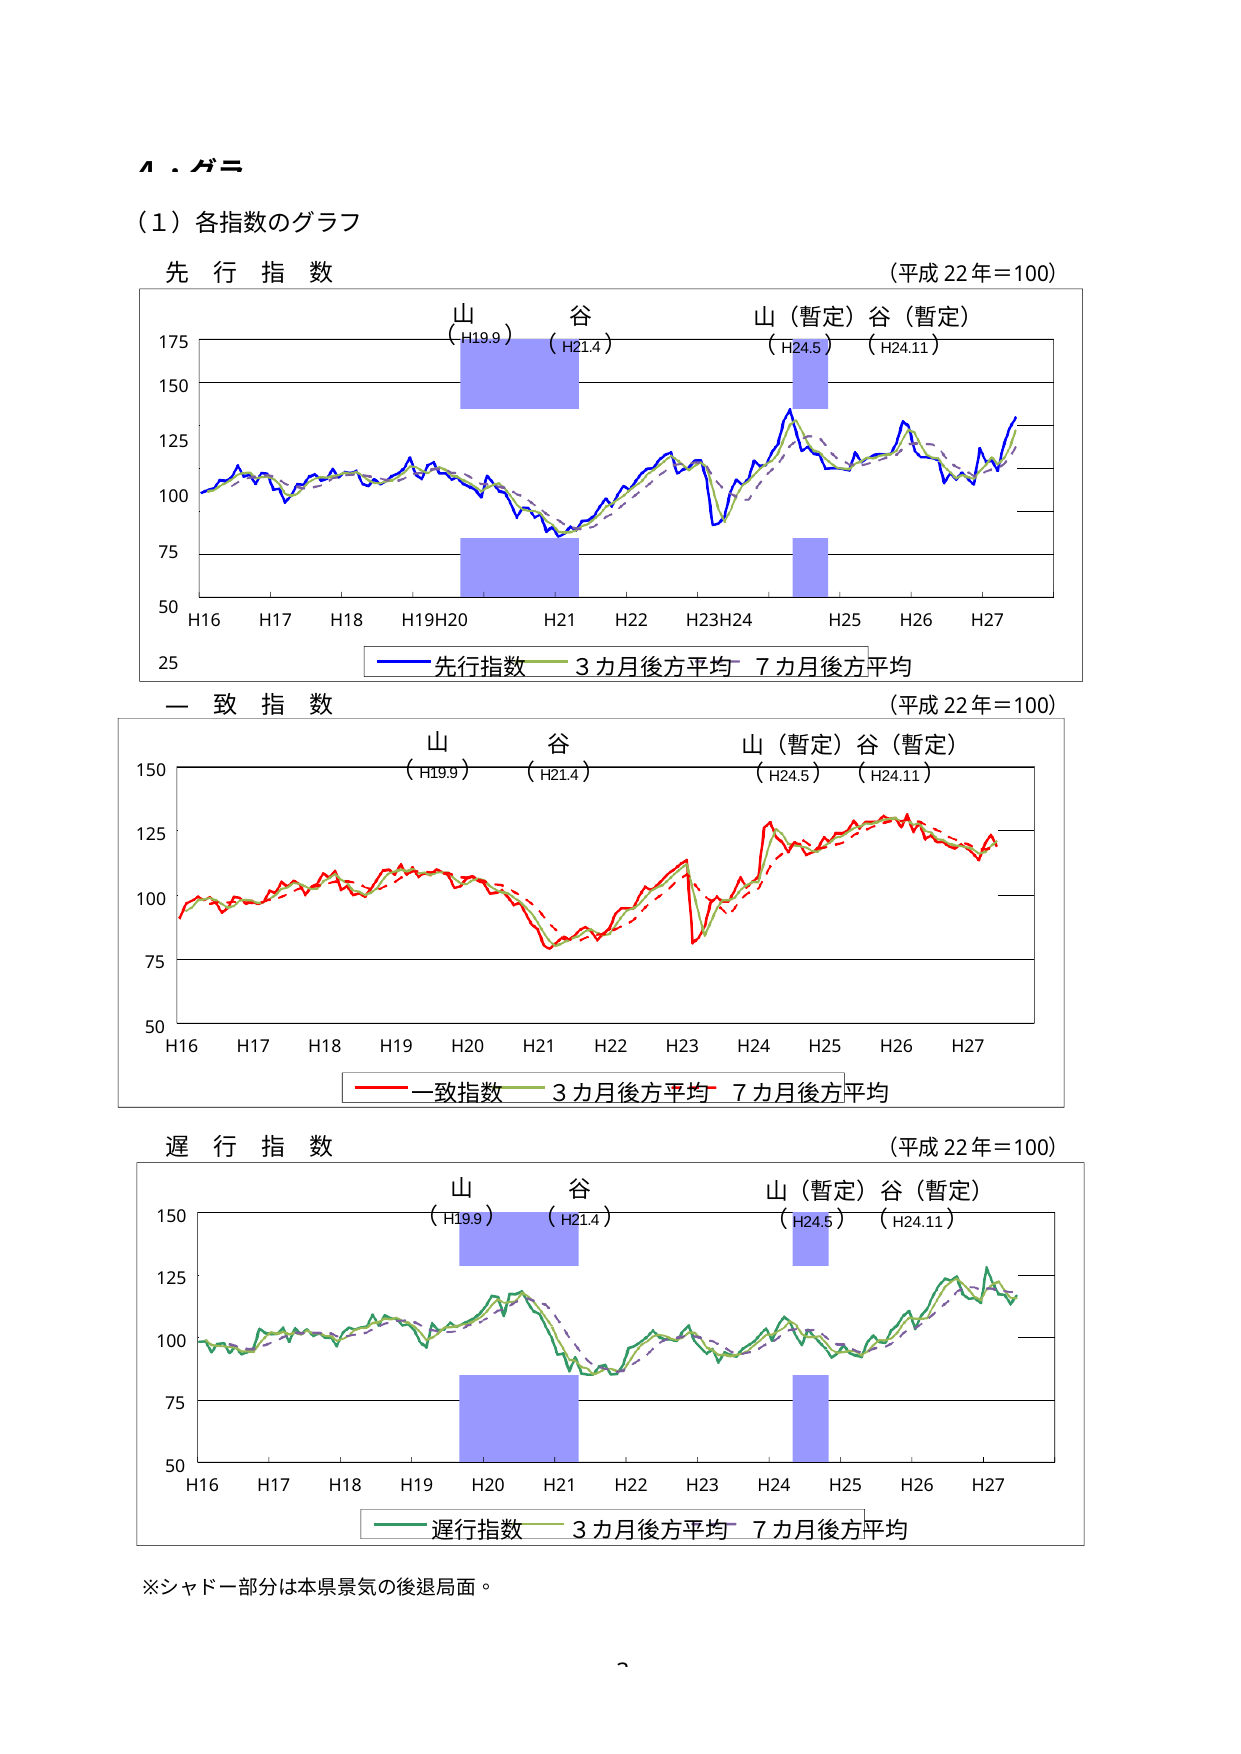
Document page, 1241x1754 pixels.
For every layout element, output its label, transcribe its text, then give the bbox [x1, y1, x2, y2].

text — 致 指 数 （平成22年＝100） [165, 688, 1113, 721]
picture [200, 408, 1017, 538]
text 遅 行 指 数 （平成22年＝100） [165, 1130, 1113, 1162]
text ※シャドー部分は本県景気の後退局面。 [142, 1573, 1113, 1600]
text 先 行 指 数 （平成22年＝100） [165, 256, 1113, 289]
picture [178, 813, 998, 950]
text （１）各指数のグラフ [123, 205, 1113, 238]
picture [198, 1266, 1018, 1376]
